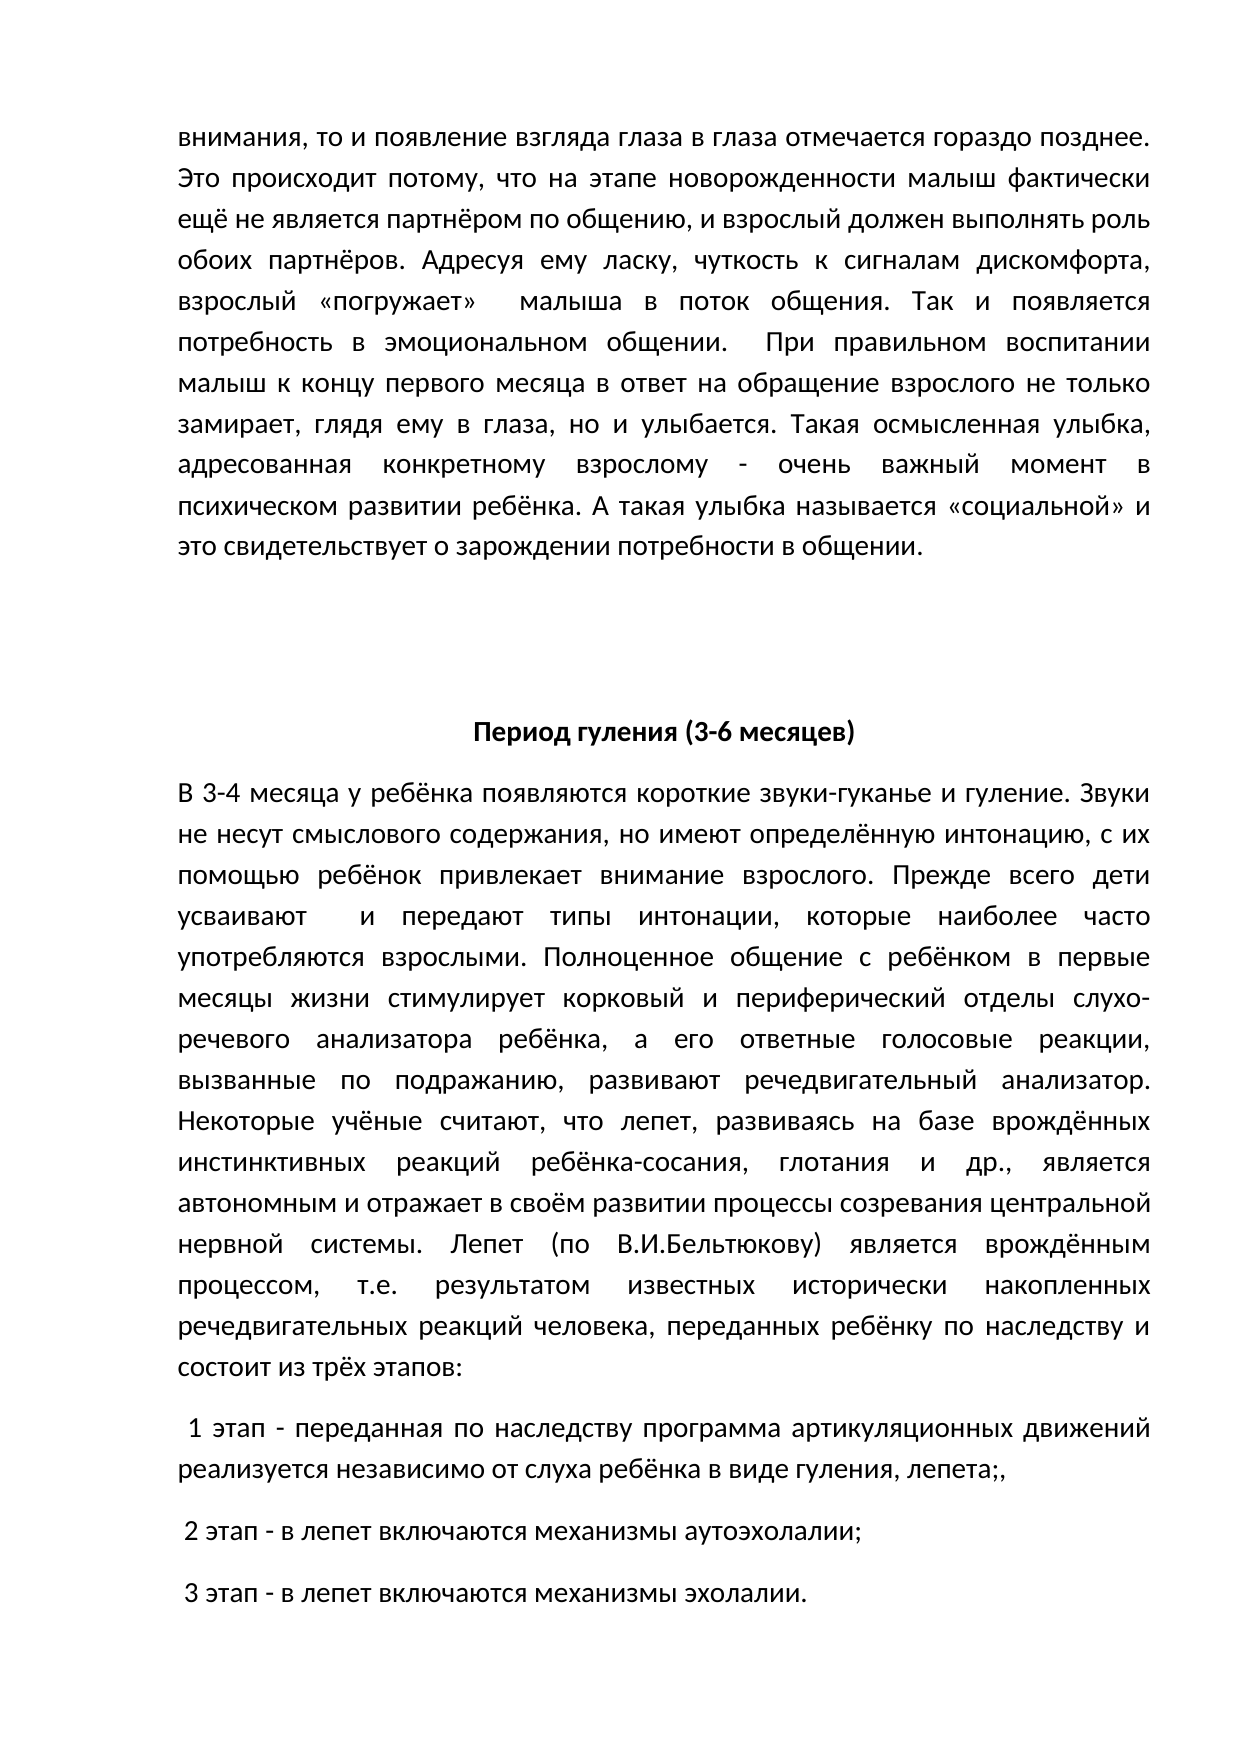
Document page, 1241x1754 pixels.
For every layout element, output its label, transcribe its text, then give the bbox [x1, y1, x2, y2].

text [177, 118, 1152, 563]
text В 3-4 месяца у ребёнка появляются короткие звуки-гуканье и гуление. Звуки не несут смыслового содержания, но имеют определённую интонацию, с их помощью ребёнок привлекает внимание взрослого. Прежде всего дети усваивают и передают типы интонации, которые наиболее часто употребляются взрослыми. Полноценное общение с ребёнком в первые месяцы жизни стимулирует корковый и периферический отделы слухо-речевого анализатора ребёнка, а его ответные голосовые реакции, вызванные по подражанию, развивают речедвигательный анализатор. Некоторые учёные считают, что лепет, развиваясь на базе врождённых инстинктивных реакций ребёнка-сосания, глотания и др., является автономным и отражает в своём развитии процессы созревания центральной нервной системы. Лепет (по В.И.Бельтюкову) является врождённым процессом, т.е. результатом известных исторически накопленных речедвигательных реакций человека, переданных ребёнку по наследству и состоит из трёх этапов: [177, 774, 1152, 1383]
text 2 этап - в лепет включаются механизмы аутоэхолалии; [177, 1512, 1152, 1548]
text Период гуления (3-6 месяцев) [177, 713, 1152, 748]
text 3 этап - в лепет включаются механизмы эхолалии. [177, 1574, 1152, 1609]
text 1 этап - переданная по наследству программа артикуляционных движений реализуется независимо от слуха ребёнка в виде гуления, лепета;, [177, 1409, 1152, 1486]
